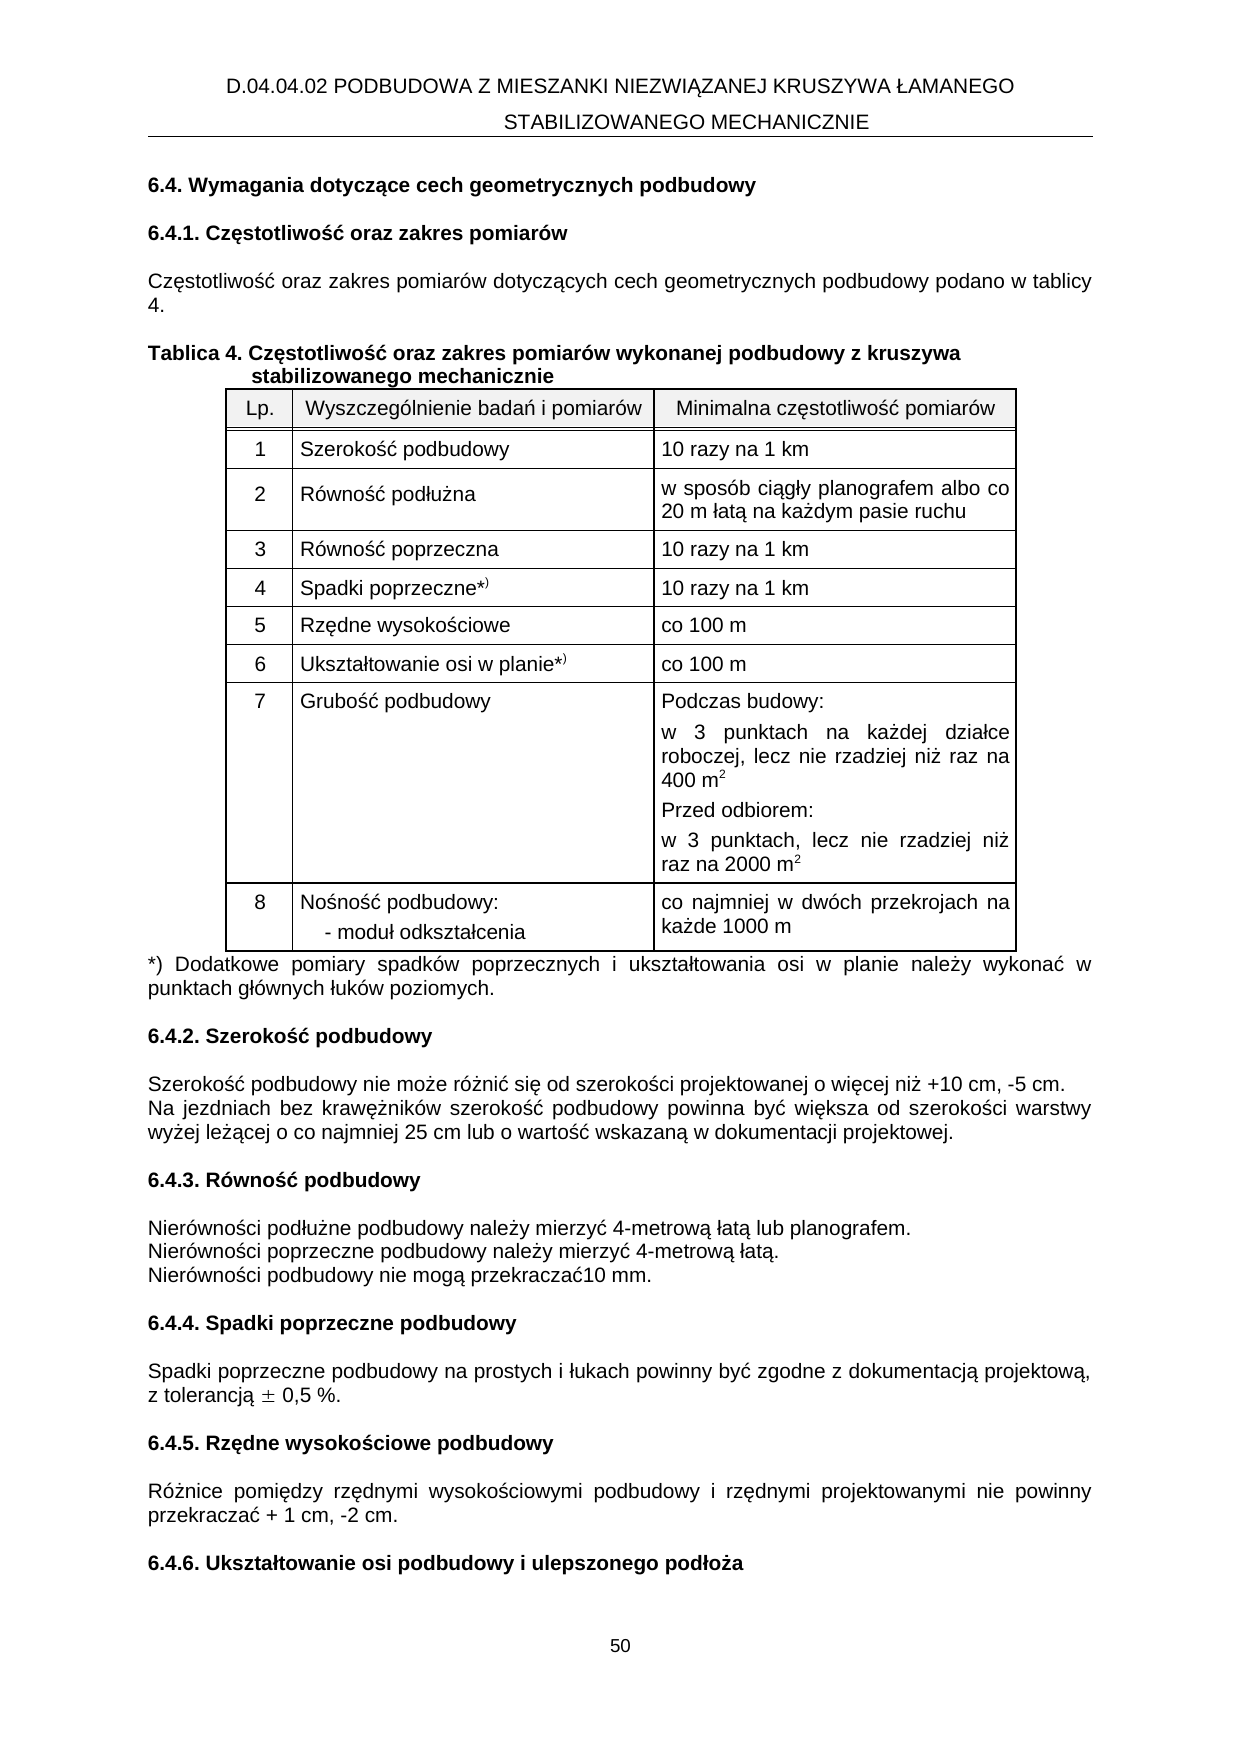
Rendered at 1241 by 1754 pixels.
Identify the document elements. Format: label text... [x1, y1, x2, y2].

table_cell Równość podłużna [293, 469, 653, 529]
text 6.4. Wymagania dotyczące cech geometrycznych podbudowy [148, 173, 1093, 197]
table_cell Grubość podbudowy [293, 683, 653, 882]
text 6.4.5. Rzędne wysokościowe podbudowy [148, 1431, 1093, 1455]
text Różnice pomiędzy rzędnymi wysokościowymi podbudowy i rzędnymi projektowanymi nie powinny przekraczać + 1 cm, -2 cm. [148, 1479, 1093, 1527]
table_cell w sposób ciągły planografem albo co 20 m łatą na każdym pasie ruchu [655, 469, 1015, 529]
text Częstotliwość oraz zakres pomiarów dotyczących cech geometrycznych podbudowy podano w tablicy 4. [148, 268, 1093, 316]
text *) Dodatkowe pomiary spadków poprzecznych i ukształtowania osi w planie należy wykonać w punktach głównych łuków poziomych. [148, 952, 1093, 1000]
text Nierówności podłużne podbudowy należy mierzyć 4-metrową łatą lub planografem. [148, 1215, 1093, 1239]
table_cell 4 [227, 569, 292, 606]
text 6.4.4. Spadki poprzeczne podbudowy [148, 1311, 1093, 1335]
text Tablica 4. Częstotliwość oraz zakres pomiarów wykonanej podbudowy z kruszywa stabilizowanego mechanicznie [148, 340, 1093, 388]
text 6.4.6. Ukształtowanie osi podbudowy i ulepszonego podłoża [148, 1551, 1093, 1575]
table_cell 6 [227, 645, 292, 682]
table_cell 5 [227, 607, 292, 643]
text 6.4.1. Częstotliwość oraz zakres pomiarów [148, 221, 1093, 244]
table_cell Podczas budowy: w 3 punktach na każdej działce roboczej, lecz nie rzadziej niż raz na 400 m2 Przed odbiorem: w 3 punktach, lecz nie rzadziej niż raz na 2000 m2 [655, 683, 1015, 882]
table_cell 10 razy na 1 km [655, 431, 1015, 467]
text 6.4.3. Równość podbudowy [148, 1167, 1093, 1191]
table_cell co 100 m [655, 607, 1015, 643]
table_cell Rzędne wysokościowe [293, 607, 653, 643]
table_cell Spadki poprzeczne*) [293, 569, 653, 606]
text Szerokość podbudowy nie może różnić się od szerokości projektowanej o więcej niż +10 cm, -5 cm. [148, 1072, 1093, 1096]
table_cell 10 razy na 1 km [655, 531, 1015, 567]
table_cell 2 [227, 469, 292, 529]
table_header Wyszczególnienie badań i pomiarów [293, 390, 653, 426]
table_header Minimalna częstotliwość pomiarów [655, 390, 1015, 426]
table_cell 8 [227, 884, 292, 950]
text Na jezdniach bez krawężników szerokość podbudowy powinna być większa od szerokości warstwy wyżej leżącej o co najmniej 25 cm lub o wartość wskazaną w dokumentacji projektowej. [148, 1096, 1093, 1143]
text 6.4.2. Szerokość podbudowy [148, 1024, 1093, 1048]
table_cell Ukształtowanie osi w planie*) [293, 645, 653, 682]
table_cell co najmniej w dwóch przekrojach na każde 1000 m [655, 884, 1015, 950]
table_cell 7 [227, 683, 292, 882]
table_cell Szerokość podbudowy [293, 431, 653, 467]
table_cell Równość poprzeczna [293, 531, 653, 567]
table_cell 3 [227, 531, 292, 567]
text Nierówności podbudowy nie mogą przekraczać10 mm. [148, 1263, 1093, 1287]
table_cell 1 [227, 431, 292, 467]
table_cell co 100 m [655, 645, 1015, 682]
table_cell 10 razy na 1 km [655, 569, 1015, 606]
table_cell Nośność podbudowy: - moduł odkształcenia [293, 884, 653, 950]
table_header Lp. [227, 390, 292, 426]
text Spadki poprzeczne podbudowy na prostych i łukach powinny być zgodne z dokumentacją projektową, z tolerancją 0,5 %. [148, 1359, 1093, 1407]
text Nierówności poprzeczne podbudowy należy mierzyć 4-metrową łatą. [148, 1239, 1093, 1263]
